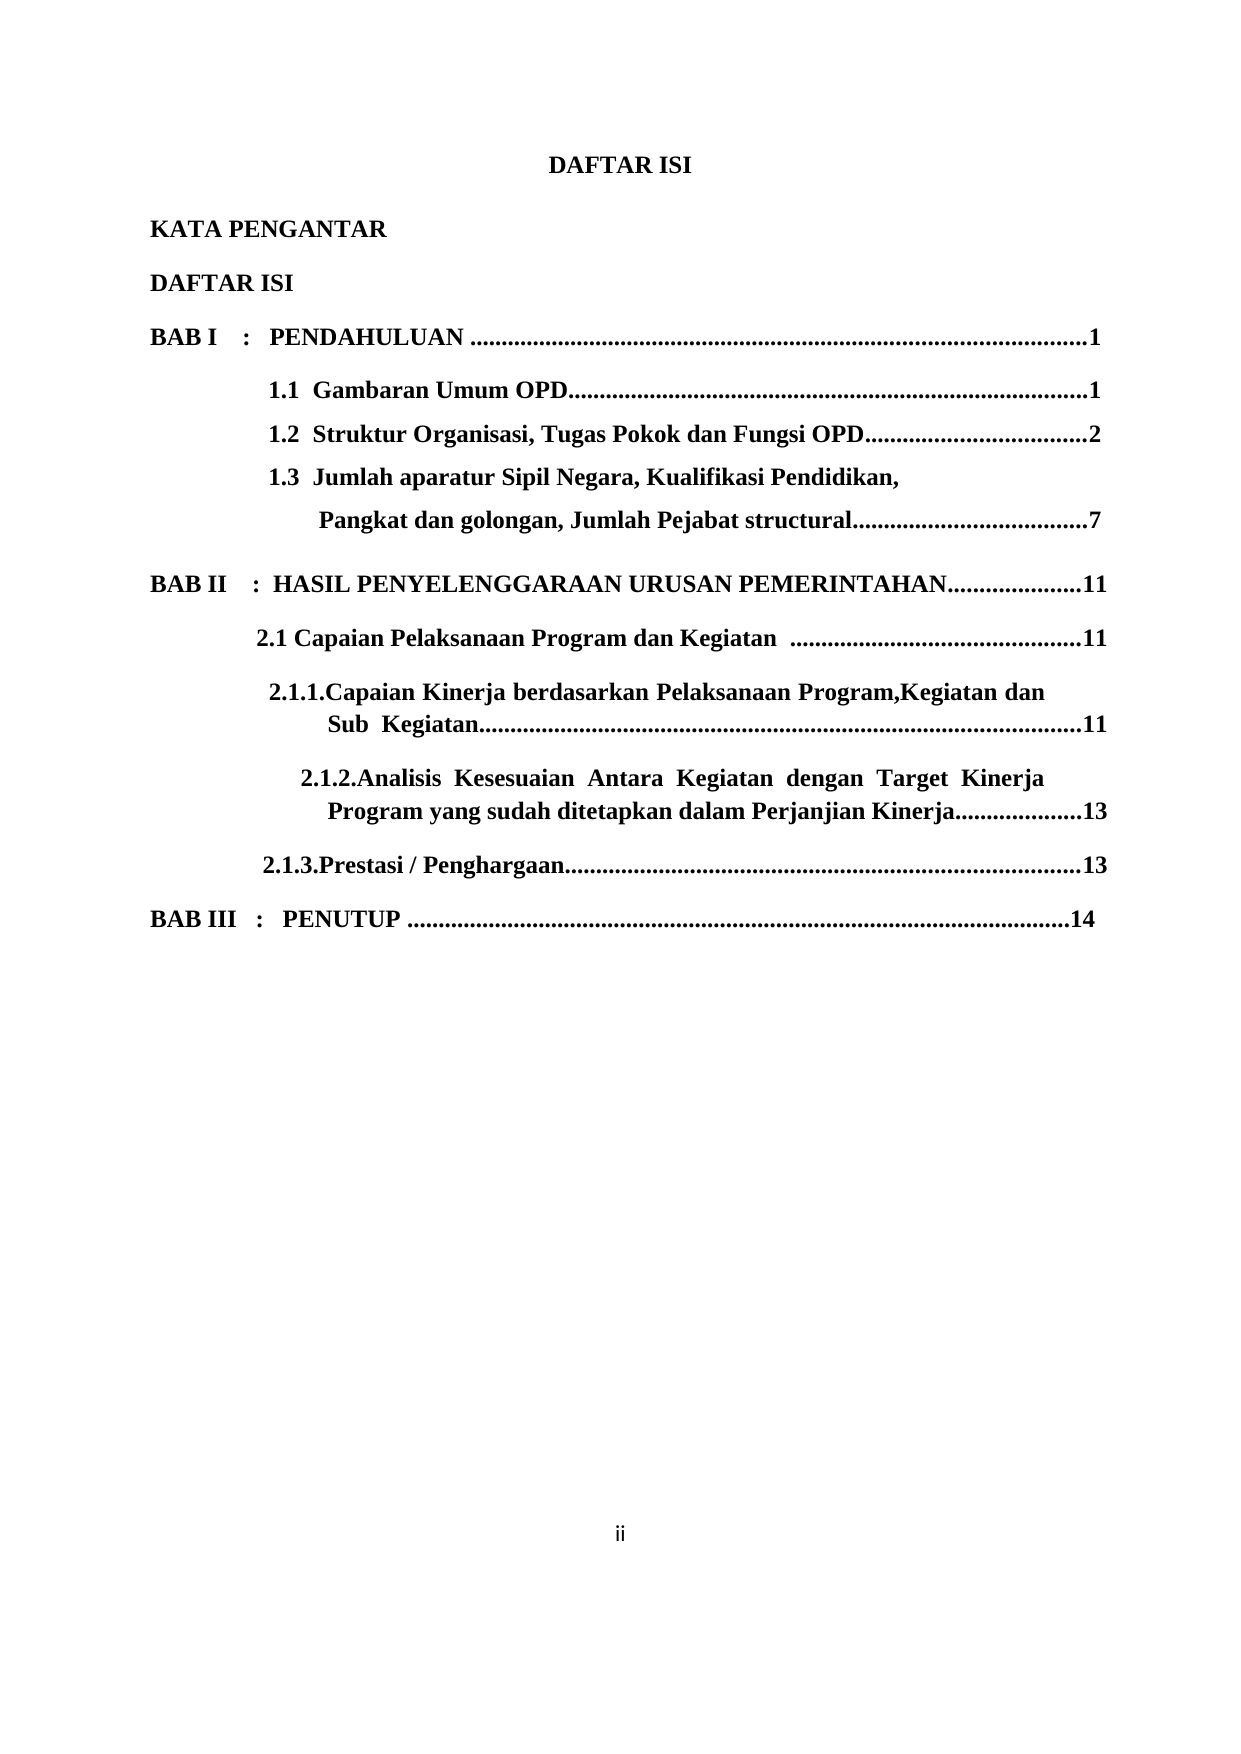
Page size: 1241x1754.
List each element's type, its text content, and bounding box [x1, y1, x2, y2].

text DAFTAR ISI [150, 268, 1090, 297]
text 2.1.1.Capaian Kinerja berdasarkan Pelaksanaan Program,Kegiatan dan Sub Kegiatan 11 [225, 677, 1046, 738]
list Gambaran Umum OPD 1 [268, 376, 1090, 404]
list Struktur Organisasi, Tugas Pokok dan Fungsi OPD 2 [268, 419, 1090, 447]
text BAB I : PENDAHULUAN 1 [150, 322, 1090, 350]
text 2.1 Capaian Pelaksanaan Program dan Kegiatan 11 [150, 623, 1090, 651]
text DAFTAR ISI [150, 150, 1090, 179]
text 2.1.3.Prestasi / Penghargaan 13 [225, 850, 1046, 879]
text BAB III : PENUTUP 14 [150, 904, 1090, 933]
list Pangkat dan golongan, Jumlah Pejabat structural 7 [312, 505, 1090, 534]
text 2.1.2.Analisis Kesesuaian Antara Kegiatan dengan Target Kinerja Program yang sudah ditetapkan dalam Perjanjian Kinerja 13 [225, 763, 1046, 825]
text BAB II : HASIL PENYELENGGARAAN URUSAN PEMERINTAHAN 11 [150, 569, 1090, 598]
list Jumlah aparatur Sipil Negara, Kualifikasi Pendidikan, [268, 462, 1090, 491]
text KATA PENGANTAR [150, 214, 1090, 243]
